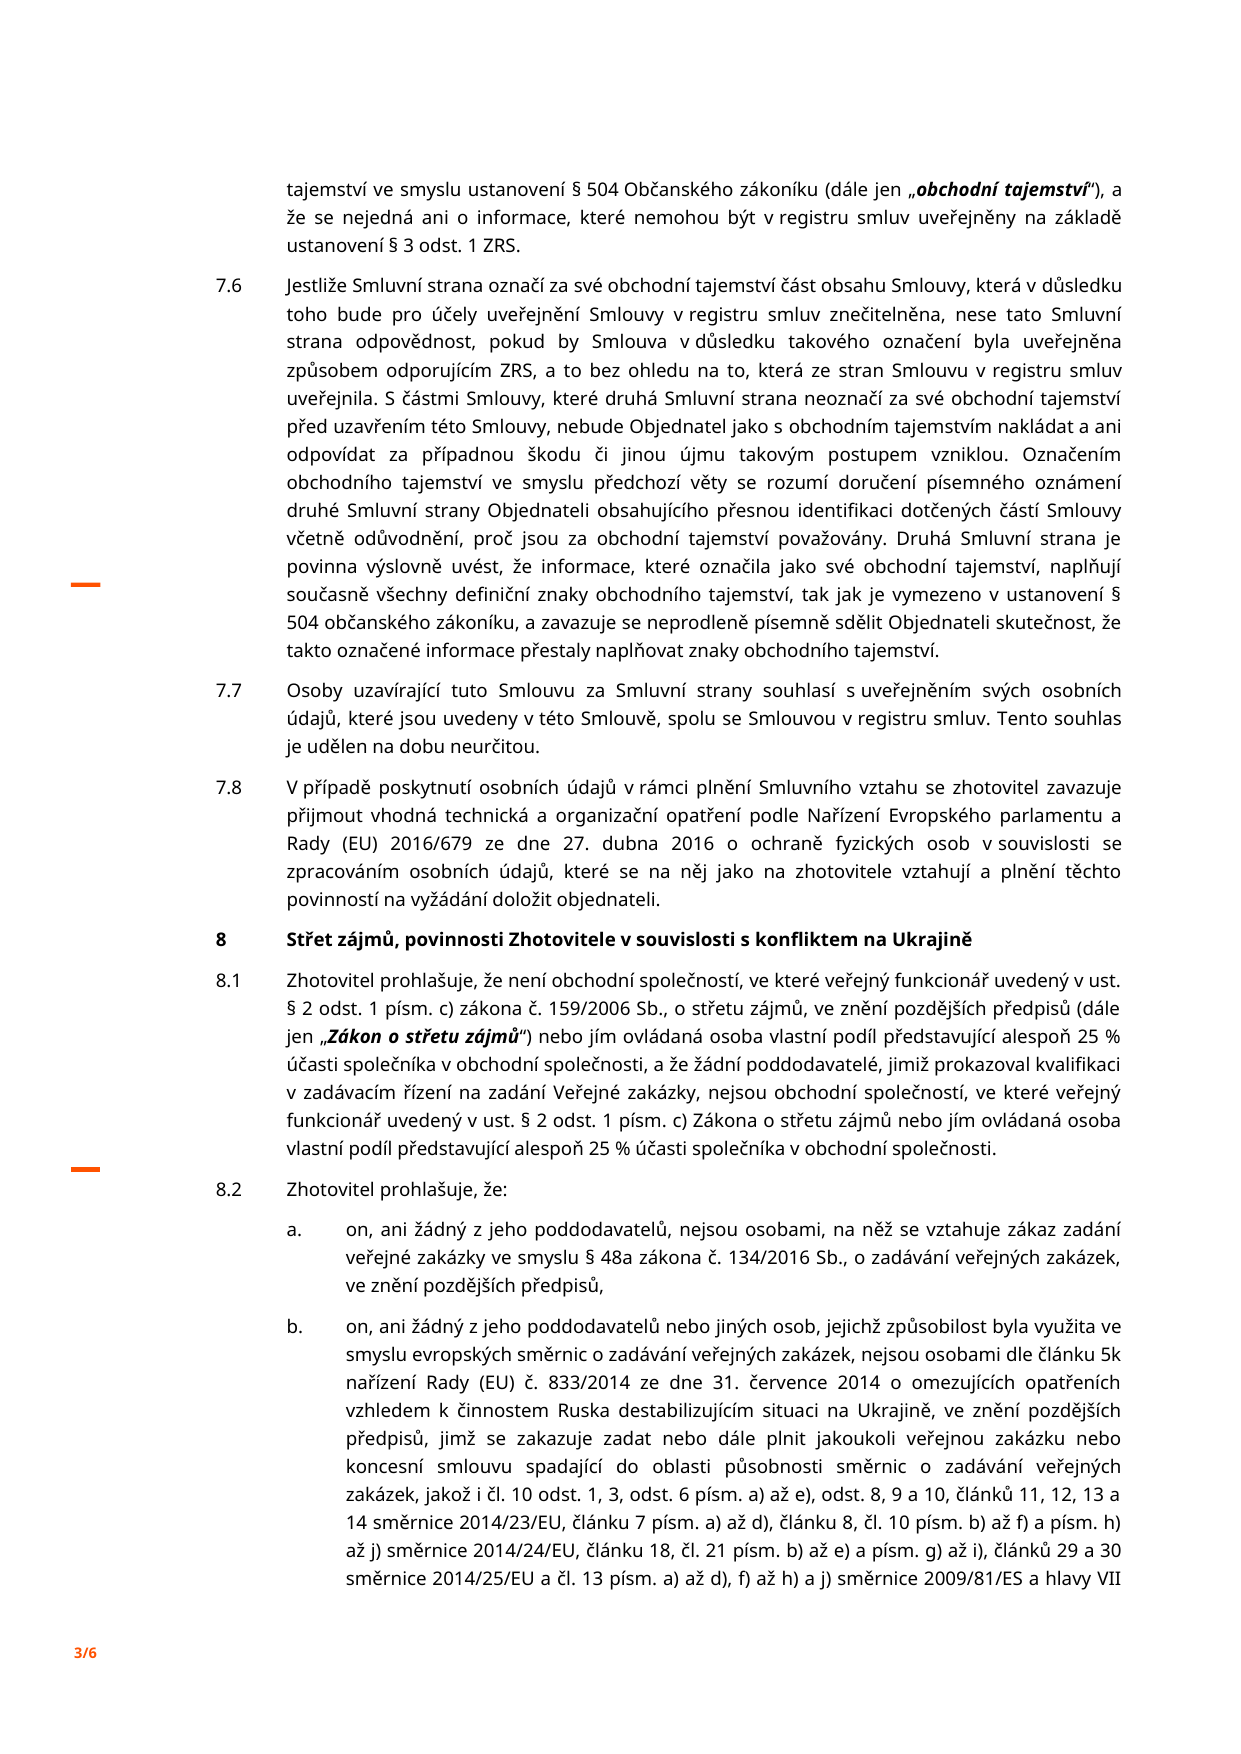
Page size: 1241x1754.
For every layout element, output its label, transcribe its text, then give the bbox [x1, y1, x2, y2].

text on, ani žádný z jeho poddodavatelů, nejsou osobami, na něž se vztahuje zákaz zadání veřejné zakázky ve smyslu § 48a zákona č. 134/2016 Sb., o zadávání veřejných zakázek, ve znění pozdějších předpisů, [286, 1216, 1122, 1298]
subtitle Jestliže Smluvní strana označí za své obchodní tajemství část obsahu Smlouvy, která v důsledku toho bude pro účely uveřejnění Smlouvy v registru smluv znečitelněna, nese tato Smluvní strana odpovědnost, pokud by Smlouva v důsledku takového označení byla uveřejněna způsobem odporujícím ZRS, a to bez ohledu na to, která ze stran Smlouvu v registru smluv uveřejnila. S částmi Smlouvy, které druhá Smluvní strana neoznačí za své obchodní tajemství před uzavřením této Smlouvy, nebude Objednatel jako s obchodním tajemstvím nakládat a ani odpovídat za případnou škodu či jinou újmu takovým postupem vzniklou. Označením obchodního tajemství ve smyslu předchozí věty se rozumí doručení písemného oznámení druhé Smluvní strany Objednateli obsahujícího přesnou identifikaci dotčených částí Smlouvy včetně odůvodnění, proč jsou za obchodní tajemství považovány. Druhá Smluvní strana je povinna výslovně uvést, že informace, které označila jako své obchodní tajemství, naplňují současně všechny definiční znaky obchodního tajemství, tak jak je vymezeno v ustanovení § 504 občanského zákoníku, a zavazuje se neprodleně písemně sdělit Objednateli skutečnost, že takto označené informace přestaly naplňovat znaky obchodního tajemství. [216, 273, 1122, 663]
subtitle V případě poskytnutí osobních údajů v rámci plnění Smluvního vztahu se zhotovitel zavazuje přijmout vhodná technická a organizační opatření podle Nařízení Evropského parlamentu a Rady (EU) 2016/679 ze dne 27. dubna 2016 o ochraně fyzických osob v souvislosti se zpracováním osobních údajů, které se na něj jako na zhotovitele vztahují a plnění těchto povinností na vyžádání doložit objednateli. [216, 774, 1122, 912]
subtitle Střet zájmů, povinnosti Zhotovitele v souvislosti s konfliktem na Ukrajině [216, 927, 1122, 952]
subtitle Osoby uzavírající tuto Smlouvu za Smluvní strany souhlasí s uveřejněním svých osobních údajů, které jsou uvedeny v této Smlouvě, spolu se Smlouvou v registru smluv. Tento souhlas je udělen na dobu neurčitou. [216, 678, 1122, 759]
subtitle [216, 176, 1122, 258]
subtitle Zhotovitel prohlašuje, že: [216, 1176, 1122, 1201]
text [286, 1313, 1122, 1591]
subtitle Zhotovitel prohlašuje, že není obchodní společností, ve které veřejný funkcionář uvedený v ust. § 2 odst. 1 písm. c) zákona č. 159/2006 Sb., o střetu zájmů, ve znění pozdějších předpisů (dále jen „Zákon o střetu zájmů“) nebo jím ovládaná osoba vlastní podíl představující alespoň 25 % účasti společníka v obchodní společnosti, a že žádní poddodavatelé, jimiž prokazoval kvalifikaci v zadávacím řízení na zadání Veřejné zakázky, nejsou obchodní společností, ve které veřejný funkcionář uvedený v ust. § 2 odst. 1 písm. c) Zákona o střetu zájmů nebo jím ovládaná osoba vlastní podíl představující alespoň 25 % účasti společníka v obchodní společnosti. [216, 967, 1122, 1161]
